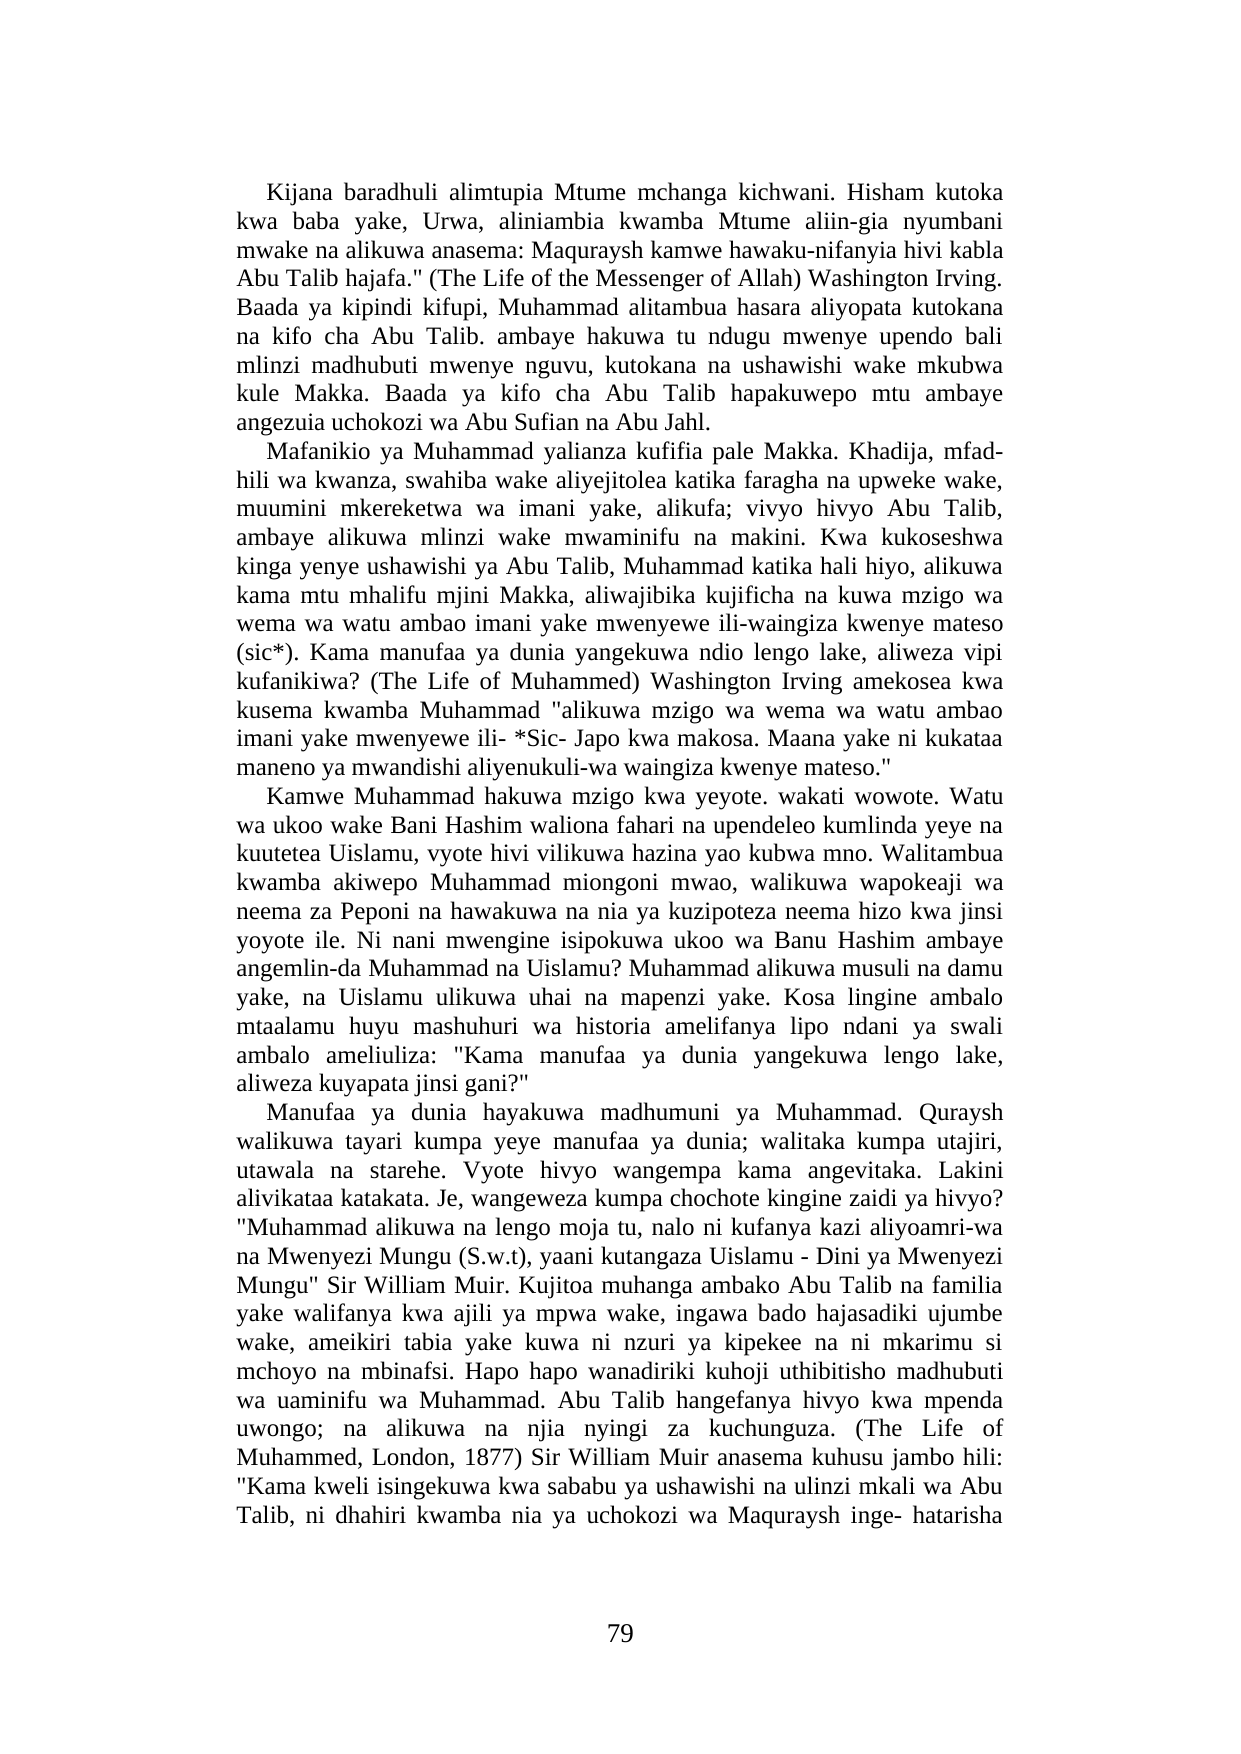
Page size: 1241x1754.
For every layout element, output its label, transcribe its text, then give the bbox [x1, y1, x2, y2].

text Kamwe Muhammad hakuwa mzigo kwa yeyote. wakati wowote. Watu wa ukoo wake Bani Hashim waliona fahari na upendeleo kumlinda yeye na kuutetea Uislamu, vyote hivi vilikuwa hazina yao kubwa mno. Walitambua kwamba akiwepo Muhammad miongoni mwao, walikuwa wapokeaji wa neema za Peponi na hawakuwa na nia ya kuzipoteza neema hizo kwa jinsi yoyote ile. Ni nani mwengine isipokuwa ukoo wa Banu Hashim ambaye angemlin-da Muhammad na Uislamu? Muhammad alikuwa musuli na damu yake, na Uislamu ulikuwa uhai na mapenzi yake. Kosa lingine ambalo mtaalamu huyu mashuhuri wa historia amelifanya lipo ndani ya swali ambalo ameliuliza: "Kama manufaa ya dunia yangekuwa lengo lake, aliweza kuyapata jinsi gani?" [236, 781, 1004, 1097]
text Kijana baradhuli alimtupia Mtume mchanga kichwani. Hisham kutoka kwa baba yake, Urwa, aliniambia kwamba Mtume aliin-gia nyumbani mwake na alikuwa anasema: Maquraysh kamwe hawaku-nifanyia hivi kabla Abu Talib hajafa." (The Life of the Messenger of Allah) Washington Irving. Baada ya kipindi kifupi, Muhammad alitambua hasara aliyopata kutokana na kifo cha Abu Talib. ambaye hakuwa tu ndugu mwenye upendo bali mlinzi madhubuti mwenye nguvu, kutokana na ushawishi wake mkubwa kule Makka. Baada ya kifo cha Abu Talib hapakuwepo mtu ambaye angezuia uchokozi wa Abu Sufian na Abu Jahl. [236, 177, 1004, 436]
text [236, 1097, 1004, 1528]
text Mafanikio ya Muhammad yalianza kufifia pale Makka. Khadija, mfad-hili wa kwanza, swahiba wake aliyejitolea katika faragha na upweke wake, muumini mkereketwa wa imani yake, alikufa; vivyo hivyo Abu Talib, ambaye alikuwa mlinzi wake mwaminifu na makini. Kwa kukoseshwa kinga yenye ushawishi ya Abu Talib, Muhammad katika hali hiyo, alikuwa kama mtu mhalifu mjini Makka, aliwajibika kujificha na kuwa mzigo wa wema wa watu ambao imani yake mwenyewe ili-waingiza kwenye mateso (sic*). Kama manufaa ya dunia yangekuwa ndio lengo lake, aliweza vipi kufanikiwa? (The Life of Muhammed) Washington Irving amekosea kwa kusema kwamba Muhammad "alikuwa mzigo wa wema wa watu ambao imani yake mwenyewe ili- *Sic- Japo kwa makosa. Maana yake ni kukataa maneno ya mwandishi aliyenukuli-wa waingiza kwenye mateso." [236, 436, 1004, 781]
